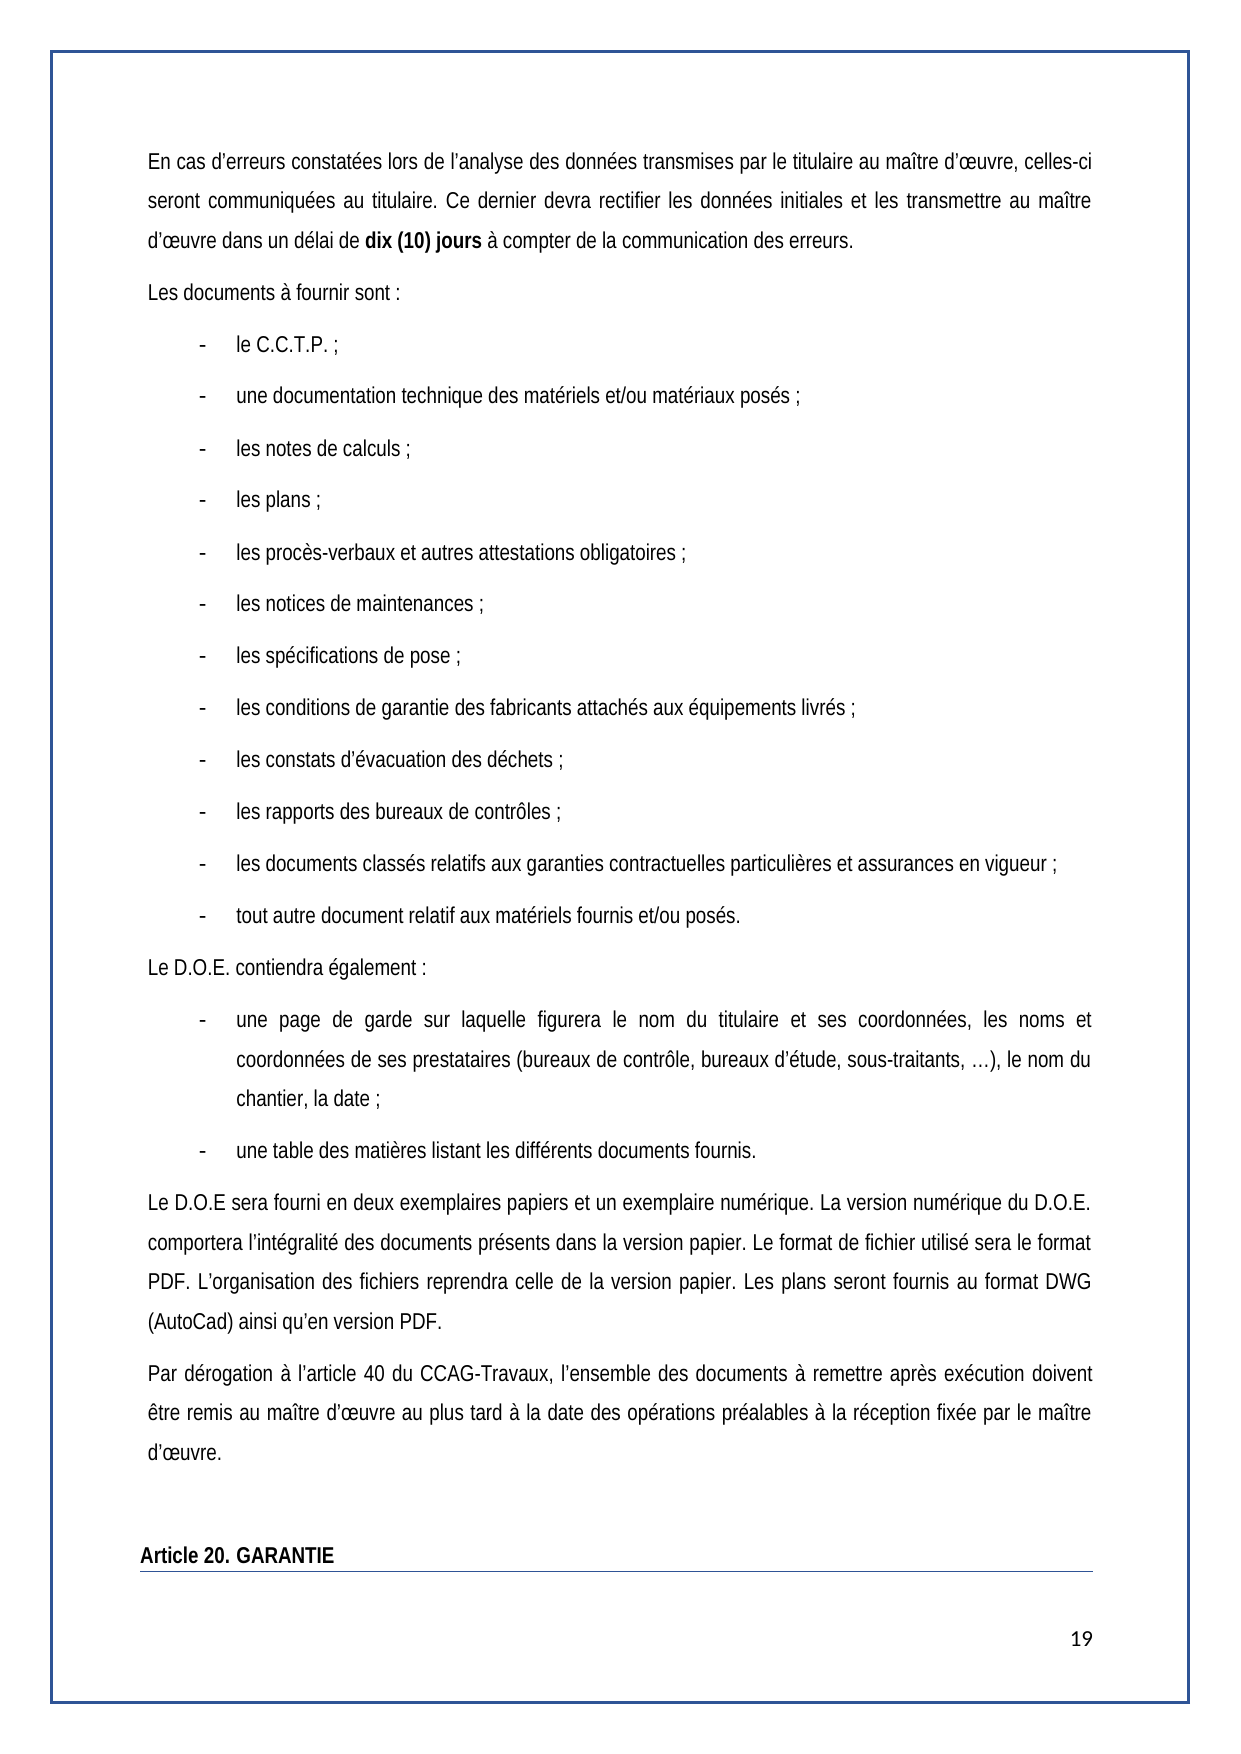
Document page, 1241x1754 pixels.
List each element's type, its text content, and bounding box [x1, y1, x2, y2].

list les plans ; [199, 486, 1093, 513]
text En cas d’erreurs constatées lors de l’analyse des données transmises par le titulaire au maître d’œuvre, celles-ci seront communiquées au titulaire. Ce dernier devra rectifier les données initiales et les transmettre au maître d’œuvre dans un délai de dix (10) jours à compter de la communication des erreurs. [148, 148, 1093, 253]
text Les documents à fournir sont : [148, 278, 1093, 305]
text Par dérogation à l’article 40 du CCAG-Travaux, l’ensemble des documents à remettre après exécution doivent être remis au maître d’œuvre au plus tard à la date des opérations préalables à la réception fixée par le maître d’œuvre. [148, 1359, 1093, 1465]
list tout autre document relatif aux matériels fournis et/ou posés. [199, 902, 1093, 929]
text Le D.O.E sera fourni en deux exemplaires papiers et un exemplaire numérique. La version numérique du D.O.E. comportera l’intégralité des documents présents dans la version papier. Le format de fichier utilisé sera le format PDF. L’organisation des fichiers reprendra celle de la version papier. Les plans seront fournis au format DWG (AutoCad) ainsi qu’en version PDF. [148, 1189, 1093, 1334]
list les spécifications de pose ; [199, 642, 1093, 669]
list une page de garde sur laquelle figurera le nom du titulaire et ses coordonnées, les noms et coordonnées de ses prestataires (bureaux de contrôle, bureaux d’étude, sous-traitants, …), le nom du chantier, la date ; [199, 1006, 1093, 1112]
list les constats d’évacuation des déchets ; [199, 746, 1093, 773]
list les notices de maintenances ; [199, 590, 1093, 617]
list les notes de calculs ; [199, 434, 1093, 461]
list une documentation technique des matériels et/ou matériaux posés ; [199, 382, 1093, 409]
list le C.C.T.P. ; [199, 331, 1093, 357]
list une table des matières listant les différents documents fournis. [199, 1137, 1093, 1163]
list les conditions de garantie des fabricants attachés aux équipements livrés ; [199, 694, 1093, 721]
list les documents classés relatifs aux garanties contractuelles particulières et assurances en vigueur ; [199, 850, 1093, 877]
list GARANTIE [140, 1542, 1093, 1571]
text Le D.O.E. contiendra également : [148, 954, 1093, 981]
list les procès-verbaux et autres attestations obligatoires ; [199, 538, 1093, 565]
list les rapports des bureaux de contrôles ; [199, 798, 1093, 825]
